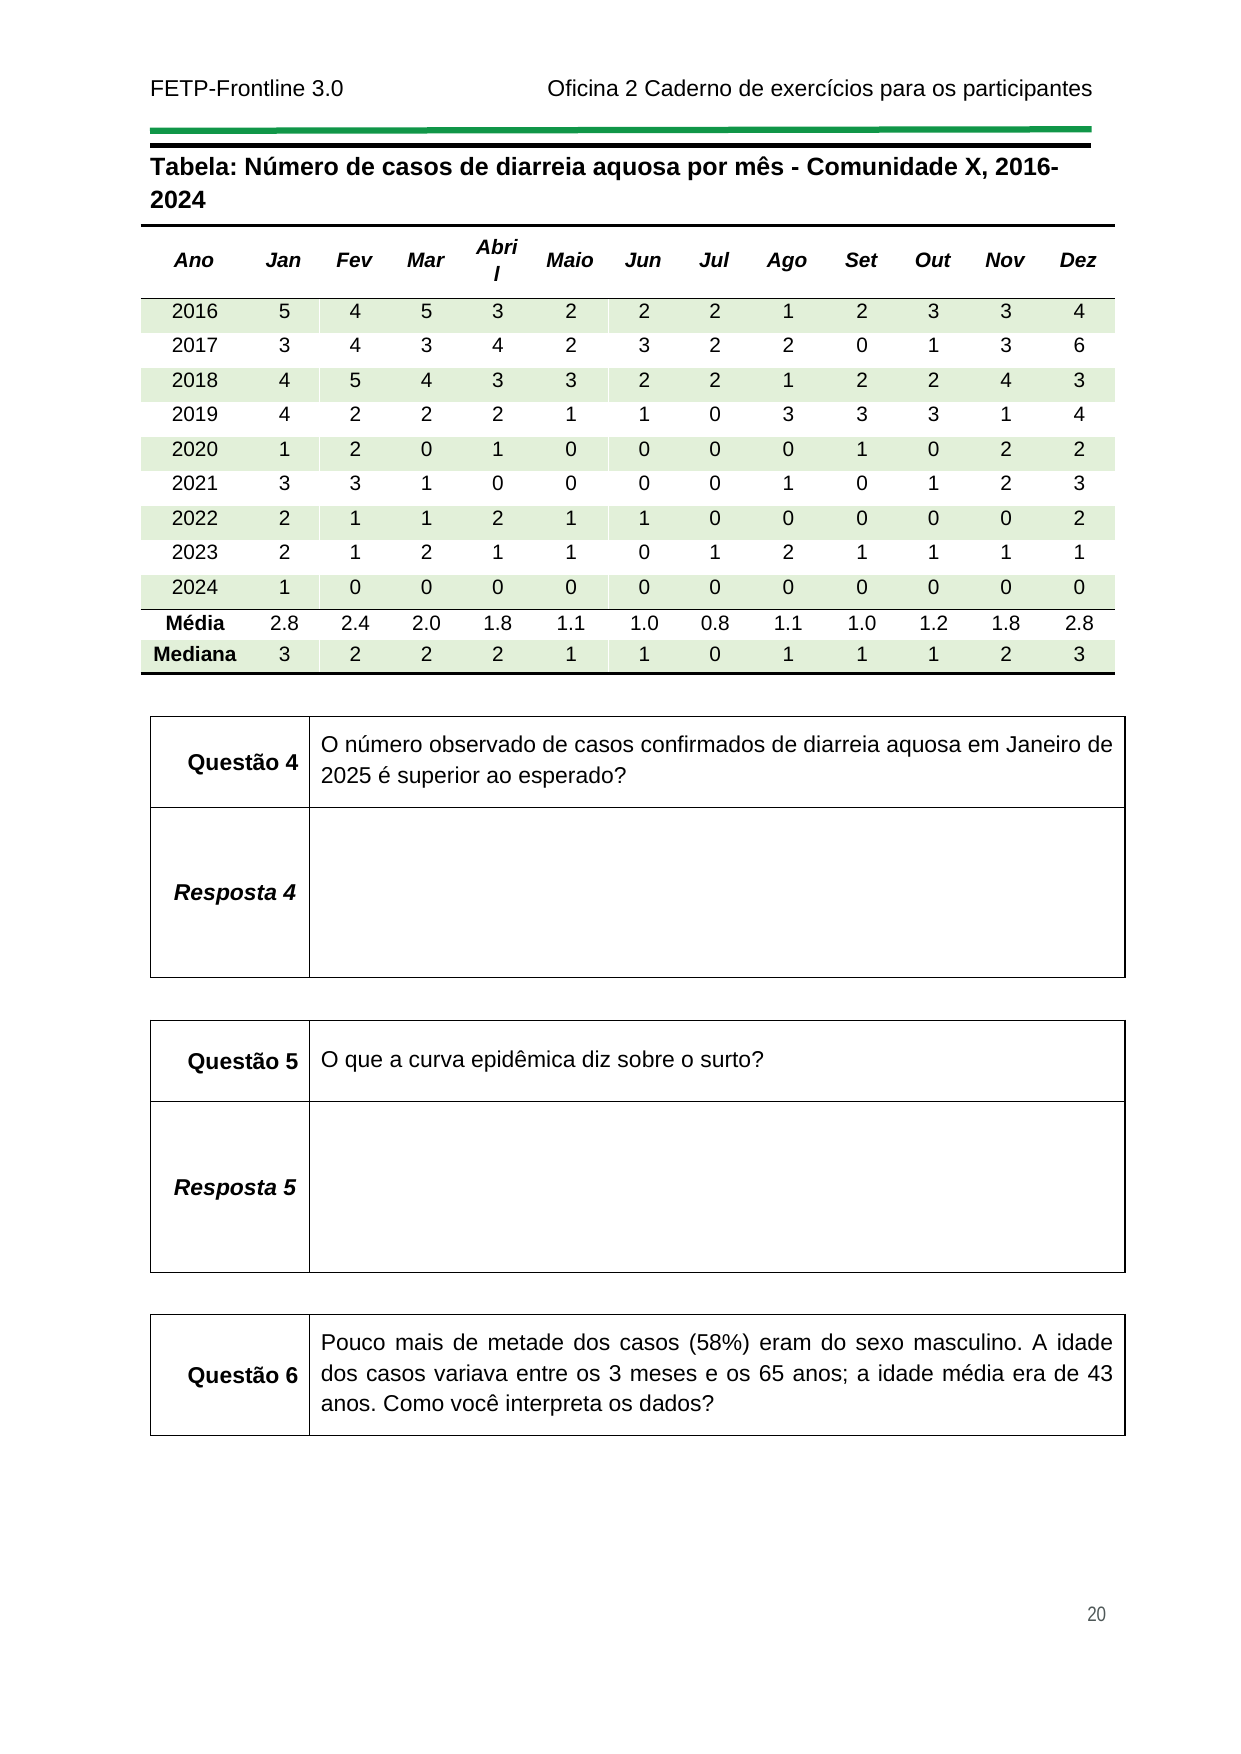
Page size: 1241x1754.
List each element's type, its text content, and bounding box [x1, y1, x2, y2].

table_header Set [826, 227, 898, 298]
table_cell 2 [750, 333, 826, 368]
table_cell 2.8 [1043, 610, 1115, 640]
table_cell 2 [462, 640, 533, 672]
table_cell 0 [898, 437, 969, 471]
table_cell 2018 [141, 368, 249, 402]
table_cell 2 [462, 506, 533, 540]
table_cell [310, 808, 1124, 977]
table_cell 1 [898, 540, 969, 575]
table_cell 5 [320, 368, 391, 402]
table_cell 0 [680, 471, 750, 506]
table_cell 3 [249, 640, 319, 672]
table_cell 5 [249, 299, 319, 333]
table_cell 2 [320, 437, 391, 471]
table_cell 1 [249, 575, 319, 609]
table_cell 4 [391, 368, 462, 402]
table_cell 0 [898, 575, 969, 609]
table_header O que a curva epidêmica diz sobre o surto? [310, 1021, 1124, 1101]
table_cell 1 [750, 471, 826, 506]
table_cell 3 [391, 333, 462, 368]
table_cell 2 [533, 299, 608, 333]
table_cell 0 [680, 575, 750, 609]
table_cell 2 [1043, 506, 1115, 540]
table_cell 1.0 [609, 610, 680, 640]
table_cell 0 [391, 437, 462, 471]
table_cell 3 [898, 299, 969, 333]
table_cell 3 [249, 333, 319, 368]
table_cell 1 [533, 402, 608, 437]
table_cell 0 [609, 540, 680, 575]
table_cell 1.1 [533, 610, 608, 640]
table_cell 0 [898, 506, 969, 540]
table_cell 2016 [141, 299, 249, 333]
table_cell 3 [533, 368, 608, 402]
table_cell 0 [750, 506, 826, 540]
table_cell 3 [1043, 640, 1115, 672]
table_cell [310, 1102, 1124, 1272]
table_cell 4 [1043, 299, 1115, 333]
table_header Jul [680, 227, 750, 298]
table_cell 3 [1043, 368, 1115, 402]
table_header Maio [533, 227, 608, 298]
table_header Ano [141, 227, 249, 298]
table_header Questão 5 [151, 1021, 309, 1101]
table_cell 3 [969, 299, 1043, 333]
table_cell 1.2 [898, 610, 969, 640]
table_cell 3 [750, 402, 826, 437]
table_header Dez [1043, 227, 1115, 298]
table_cell 2 [969, 437, 1043, 471]
table_cell 1 [320, 540, 391, 575]
table_header Abril [462, 227, 533, 298]
table_cell 0 [680, 402, 750, 437]
table_cell 2 [826, 368, 898, 402]
table_cell 3 [609, 333, 680, 368]
table_cell 2 [826, 299, 898, 333]
table_cell 1 [750, 368, 826, 402]
table_cell 2 [462, 402, 533, 437]
table_cell 1.0 [826, 610, 898, 640]
table_cell 3 [249, 471, 319, 506]
table_cell 0 [826, 575, 898, 609]
table_cell 0 [826, 506, 898, 540]
table_cell 0 [462, 471, 533, 506]
table_cell Resposta 4 [151, 808, 309, 977]
table_cell 4 [1043, 402, 1115, 437]
table_cell 0 [969, 575, 1043, 609]
table_cell 2 [609, 368, 680, 402]
table_cell 2 [533, 333, 608, 368]
table_cell 1 [609, 506, 680, 540]
table_cell 2 [391, 640, 462, 672]
table_header Questão 6 [151, 1315, 309, 1435]
table_cell 0 [533, 437, 608, 471]
table_cell 6 [1043, 333, 1115, 368]
table_cell 1 [462, 437, 533, 471]
table_cell 0 [320, 575, 391, 609]
table_cell 2 [969, 640, 1043, 672]
table_cell 0 [969, 506, 1043, 540]
table_cell 1 [826, 640, 898, 672]
table_cell 4 [249, 402, 319, 437]
table_cell 2021 [141, 471, 249, 506]
table_header Fev [320, 227, 391, 298]
table_cell Média [141, 610, 249, 640]
table_cell 3 [969, 333, 1043, 368]
table_cell 0 [826, 333, 898, 368]
table_cell 1 [826, 437, 898, 471]
table_cell 1 [898, 333, 969, 368]
table_cell 1 [391, 471, 462, 506]
table_header Mar [391, 227, 462, 298]
table_cell 2 [320, 640, 391, 672]
table_cell 1 [898, 471, 969, 506]
table_cell 3 [462, 368, 533, 402]
table_cell 2 [680, 368, 750, 402]
table_cell 4 [249, 368, 319, 402]
table_cell 0.8 [680, 610, 750, 640]
table_cell 0 [609, 437, 680, 471]
table_header Jun [609, 227, 680, 298]
table_cell 4 [462, 333, 533, 368]
table_cell 2 [249, 506, 319, 540]
table_header Jan [249, 227, 319, 298]
table_cell 2024 [141, 575, 249, 609]
table_cell 1 [826, 540, 898, 575]
table_cell 2 [320, 402, 391, 437]
table_cell 0 [609, 471, 680, 506]
table_header Ago [750, 227, 826, 298]
table_cell 2017 [141, 333, 249, 368]
table_cell 2 [391, 540, 462, 575]
table_cell 1 [750, 640, 826, 672]
table_cell 2020 [141, 437, 249, 471]
table_cell 2 [1043, 437, 1115, 471]
table_cell 2.8 [249, 610, 319, 640]
table_cell 1 [1043, 540, 1115, 575]
table_cell Mediana [141, 640, 249, 672]
table_cell 1 [609, 402, 680, 437]
table_cell 2 [969, 471, 1043, 506]
table_cell 1 [320, 506, 391, 540]
table_cell 3 [1043, 471, 1115, 506]
table_cell 2022 [141, 506, 249, 540]
table_cell 2 [249, 540, 319, 575]
table_cell 1 [750, 299, 826, 333]
table_cell 1 [898, 640, 969, 672]
table_cell 2 [680, 299, 750, 333]
table_cell 2 [391, 402, 462, 437]
table_cell 0 [750, 437, 826, 471]
table_header Questão 4 [151, 717, 309, 807]
table_cell 3 [826, 402, 898, 437]
table_cell 4 [320, 333, 391, 368]
table_cell 1 [533, 540, 608, 575]
table_cell 2 [750, 540, 826, 575]
table_cell 1 [462, 540, 533, 575]
table_cell 2 [898, 368, 969, 402]
table_cell 1 [249, 437, 319, 471]
table_cell 0 [609, 575, 680, 609]
table_cell 0 [533, 471, 608, 506]
table_cell 5 [391, 299, 462, 333]
table_cell 0 [1043, 575, 1115, 609]
table_cell 2.0 [391, 610, 462, 640]
table_cell 2019 [141, 402, 249, 437]
table_header O número observado de casos confirmados de diarreia aquosa em Janeiro de 2025 é superior ao esperado? [310, 717, 1124, 807]
table_cell 1 [680, 540, 750, 575]
table_cell 2 [609, 299, 680, 333]
table_cell 0 [680, 506, 750, 540]
table_cell Resposta 5 [151, 1102, 309, 1272]
table_cell 1 [969, 540, 1043, 575]
table_cell 0 [680, 437, 750, 471]
table_cell 1 [391, 506, 462, 540]
table_cell 0 [826, 471, 898, 506]
table_cell 1 [533, 506, 608, 540]
table_cell 0 [462, 575, 533, 609]
table_cell 2 [680, 333, 750, 368]
table_cell 0 [680, 640, 750, 672]
table_cell 3 [462, 299, 533, 333]
table_cell 4 [320, 299, 391, 333]
table_cell 1.1 [750, 610, 826, 640]
table_cell 2.4 [320, 610, 391, 640]
table_cell 0 [750, 575, 826, 609]
table_header Nov [969, 227, 1043, 298]
table_cell 2023 [141, 540, 249, 575]
table_header Pouco mais de metade dos casos (58%) eram do sexo masculino. A idade dos casos variava entre os 3 meses e os 65 anos; a idade média era de 43 anos. Como você interpreta os dados? [310, 1315, 1124, 1435]
text Tabela: Número de casos de diarreia aquosa por mês - Comunidade X, 2016-2024 [150, 152, 1115, 213]
table_cell 1.8 [969, 610, 1043, 640]
table_cell 1 [609, 640, 680, 672]
table_cell 0 [533, 575, 608, 609]
table_cell 4 [969, 368, 1043, 402]
table_cell 3 [898, 402, 969, 437]
table_header Out [898, 227, 969, 298]
table_cell 1 [533, 640, 608, 672]
table_cell 3 [320, 471, 391, 506]
table_cell 1.8 [462, 610, 533, 640]
table_cell 0 [391, 575, 462, 609]
table_cell 1 [969, 402, 1043, 437]
